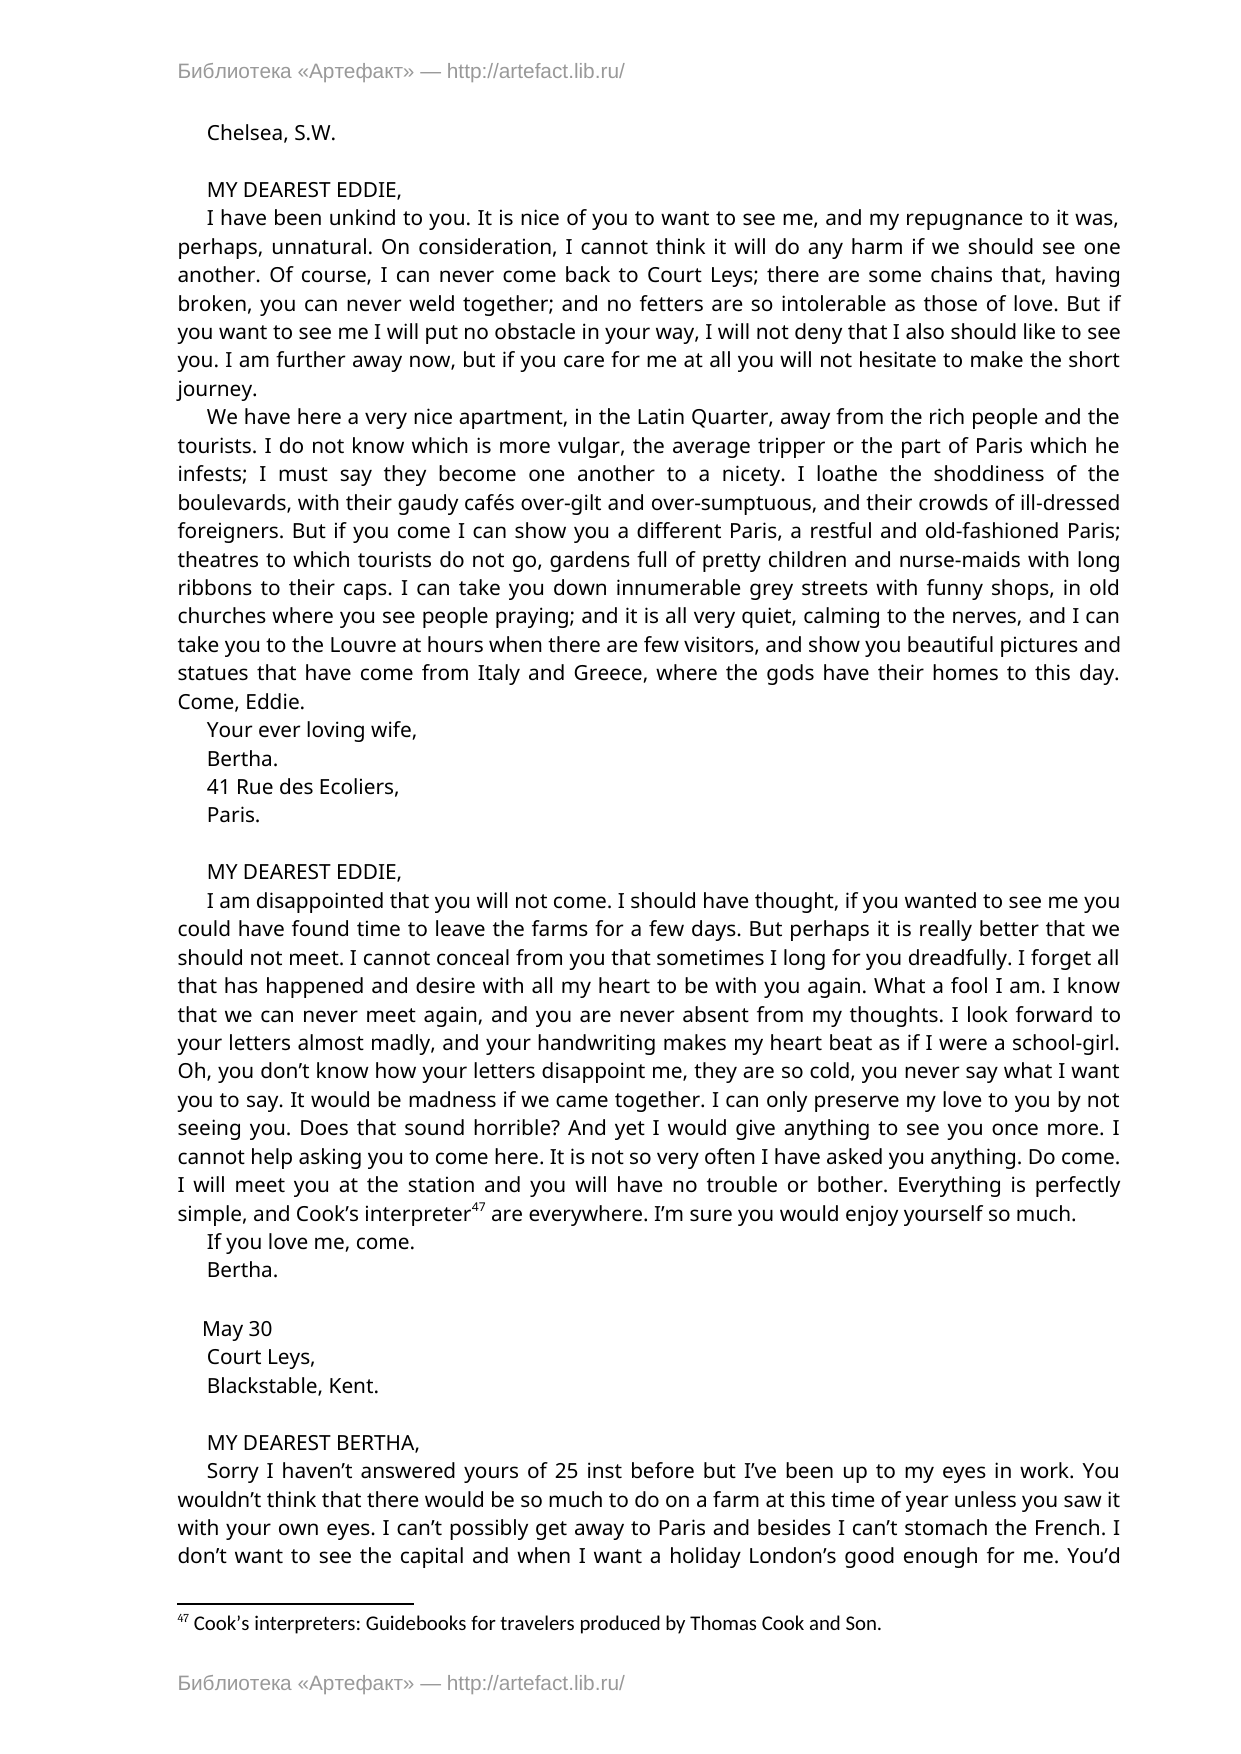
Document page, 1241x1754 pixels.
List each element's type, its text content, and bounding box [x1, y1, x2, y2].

text Court Leys, [177, 1342, 1122, 1371]
text MY DEAREST EDDIE, [177, 175, 1122, 203]
text Chelsea, S.W. [177, 118, 1122, 147]
text Bertha. [177, 744, 1122, 772]
text MY DEAREST BERTHA, [177, 1428, 1122, 1456]
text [177, 1456, 1122, 1570]
text Paris. [177, 801, 1122, 829]
text May 30 [177, 1312, 1122, 1342]
text 41 Rue des Ecoliers, [177, 772, 1122, 801]
text We have here a very nice apartment, in the Latin Quarter, away from the rich people and the tourists. I do not know which is more vulgar, the average tripper or the part of Paris which he infests; I must say they become one another to a nicety. I loathe the shoddiness of the boulevards, with their gaudy cafés over-gilt and over-sumptuous, and their crowds of ill-dressed foreigners. But if you come I can show you a different Paris, a restful and old-fashioned Paris; theatres to which tourists do not go, gardens full of pretty children and nurse-maids with long ribbons to their caps. I can take you down innumerable grey streets with funny shops, in old churches where you see people praying; and it is all very quiet, calming to the nerves, and I can take you to the Louvre at hours when there are few visitors, and show you beautiful pictures and statues that have come from Italy and Greece, where the gods have their homes to this day. Come, Eddie. [177, 402, 1122, 715]
text I am disappointed that you will not come. I should have thought, if you wanted to see me you could have found time to leave the farms for a few days. But perhaps it is really better that we should not meet. I cannot conceal from you that sometimes I long for you dreadfully. I forget all that has happened and desire with all my heart to be with you again. What a fool I am. I know that we can never meet again, and you are never absent from my thoughts. I look forward to your letters almost madly, and your handwriting makes my heart beat as if I were a school-girl. Oh, you don’t know how your letters disappoint me, they are so cold, you never say what I want you to say. It would be madness if we came together. I can only preserve my love to you by not seeing you. Does that sound horrible? And yet I would give anything to see you once more. I cannot help asking you to come here. It is not so very often I have asked you anything. Do come. I will meet you at the station and you will have no trouble or bother. Everything is perfectly simple, and Cook’s interpreter are everywhere. I’m sure you would enjoy yourself so much. [177, 886, 1122, 1227]
text MY DEAREST EDDIE, [177, 857, 1122, 886]
text I have been unkind to you. It is nice of you to want to see me, and my repugnance to it was, perhaps, unnatural. On consideration, I cannot think it will do any harm if we should see one another. Of course, I can never come back to Court Leys; there are some chains that, having broken, you can never weld together; and no fetters are so intolerable as those of love. But if you want to see me I will put no obstacle in your way, I will not deny that I also should like to see you. I am further away now, but if you care for me at all you will not hesitate to make the short journey. [177, 203, 1122, 402]
text If you love me, come. [177, 1227, 1122, 1256]
text Bertha. [177, 1256, 1122, 1284]
text Blackstable, Kent. [177, 1371, 1122, 1399]
text Your ever loving wife, [177, 715, 1122, 744]
